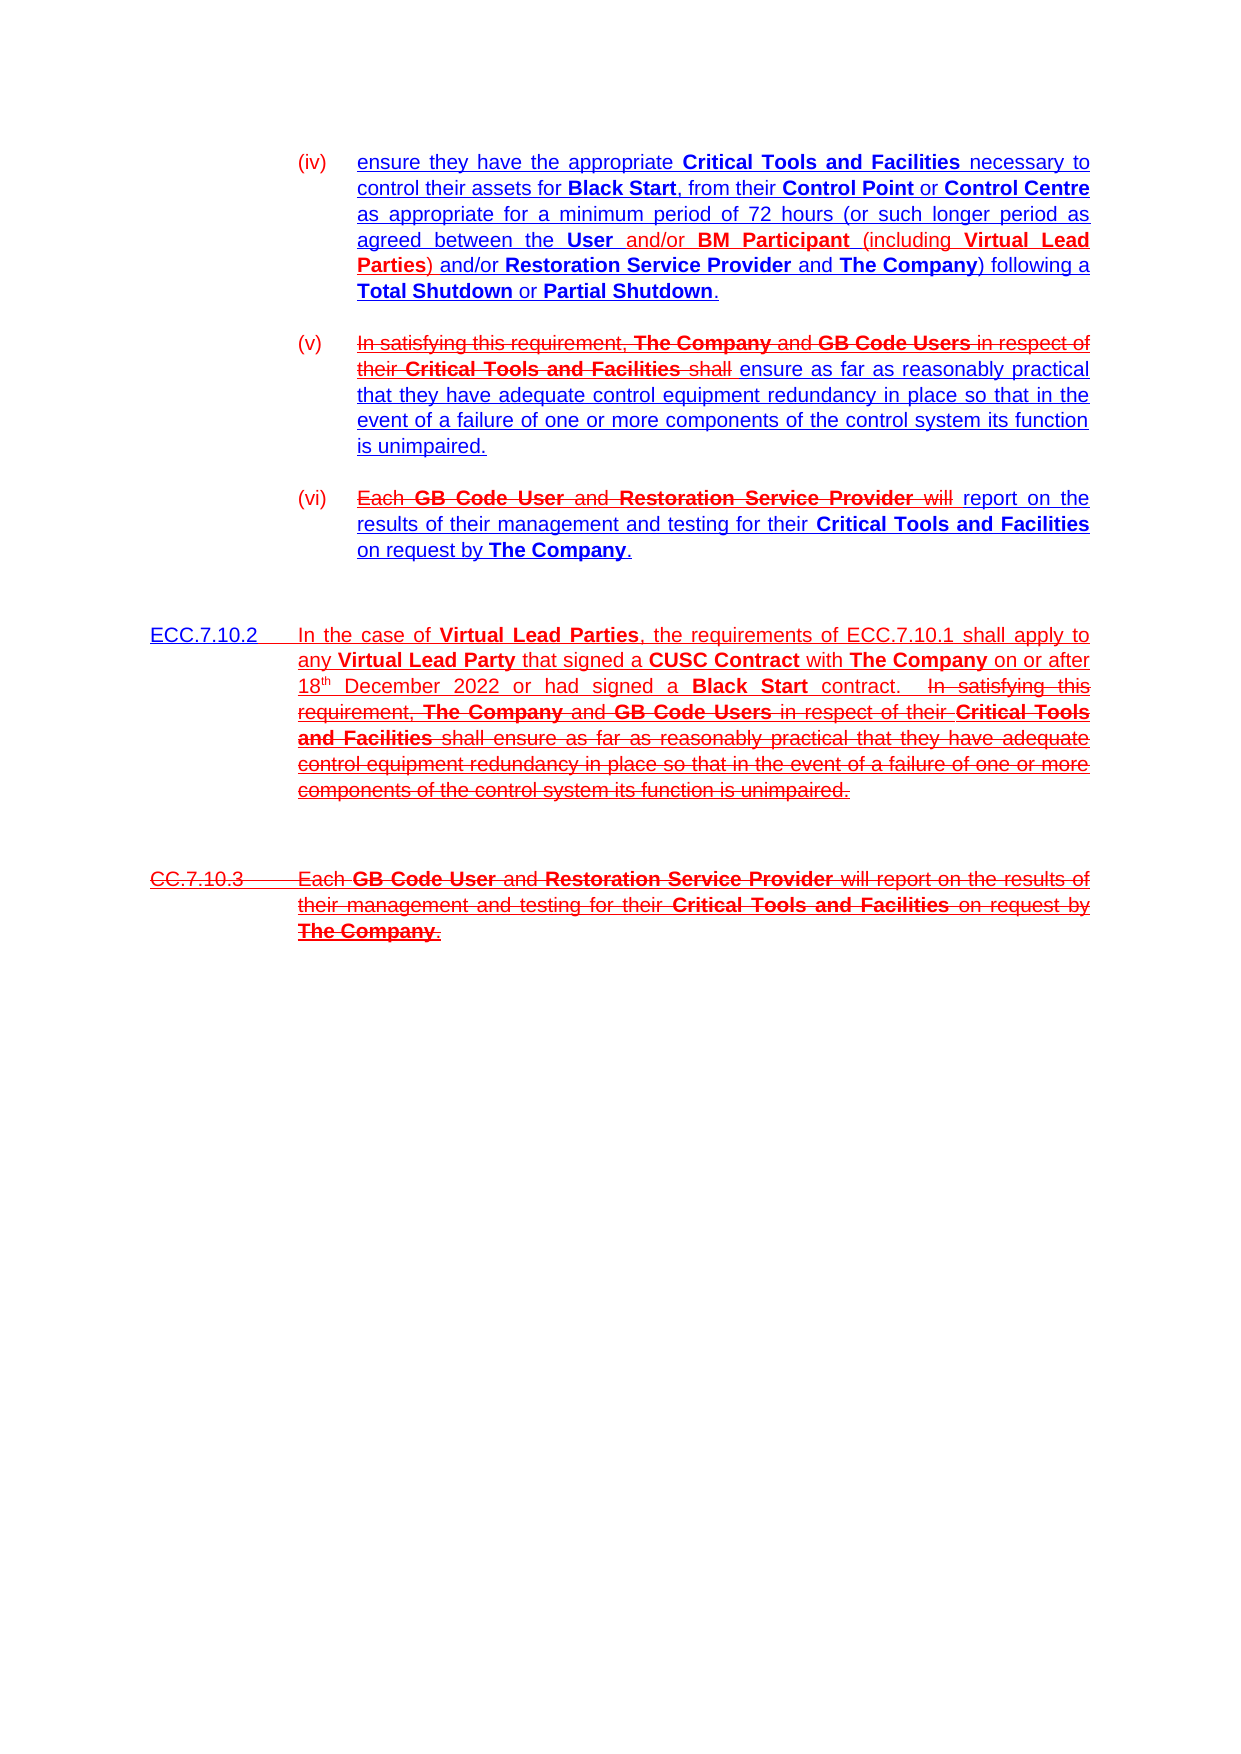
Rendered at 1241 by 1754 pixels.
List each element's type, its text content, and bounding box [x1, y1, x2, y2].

text CC.7.10.3 Each GB Code User and Restoration Service Provider will report on the results of their management and testing for their Critical Tools and Facilities on request by The Company. [150, 867, 1090, 880]
text CC.7.10.3 Each GB Code User and Restoration Service Provider will report on the results of their management and testing for their Critical Tools and Facilities on request by The Company. [150, 889, 1090, 942]
list In satisfying this requirement, The Company and GB Code Users in respect of their Critical Tools and Facilities shall ensure as far as reasonably practical that they have adequate control equipment redundancy in place so that in the event of a failure of one or more components of the control system its function is unimpaired. [298, 331, 1090, 458]
list ensure they have the appropriate Critical Tools and Facilities necessary to control their assets for Black Start, from their Control Point or Control Centre as appropriate for a minimum period of 72 hours (or such longer period as agreed between the User and/or BM Participant (including Virtual Lead Parties) and/or Restoration Service Provider and The Company) following a Total Shutdown or Partial Shutdown. [298, 150, 1090, 303]
text ECC.7.10.2 In the case of Virtual Lead Parties, the requirements of ECC.7.10.1 shall apply to any Virtual Lead Party that signed a CUSC Contract with The Company on or after 18th December 2022 or had signed a Black Start contract. In satisfying this requirement, The Company and GB Code Users in respect of their Critical Tools and Facilities shall ensure as far as reasonably practical that they have adequate control equipment redundancy in place so that in the event of a failure of one or more components of the control system its function is unimpaired. [150, 644, 1090, 801]
list Each GB Code User and Restoration Service Provider will report on the results of their management and testing for their Critical Tools and Facilities on request by The Company. [298, 486, 1090, 561]
